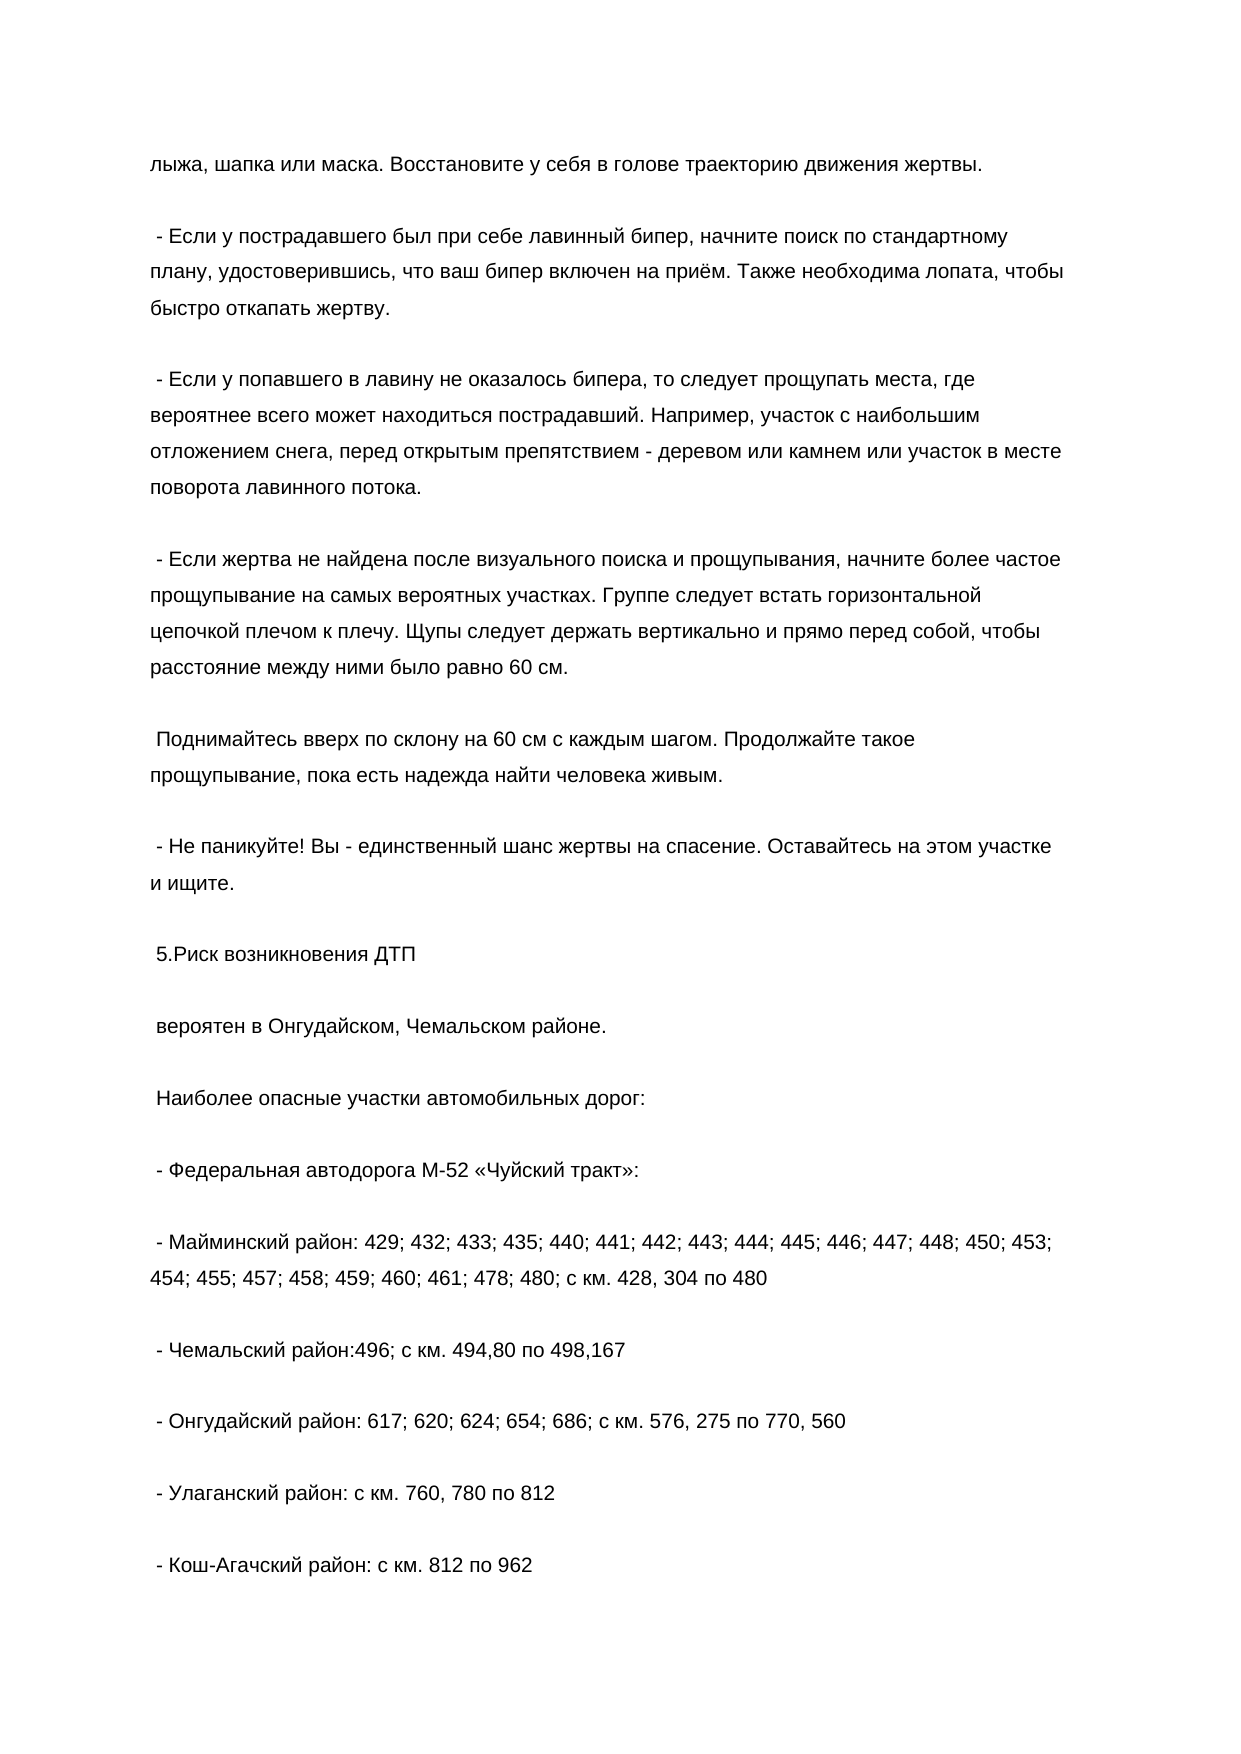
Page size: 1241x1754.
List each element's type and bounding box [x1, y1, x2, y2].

table_cell [140, 150, 1078, 1577]
